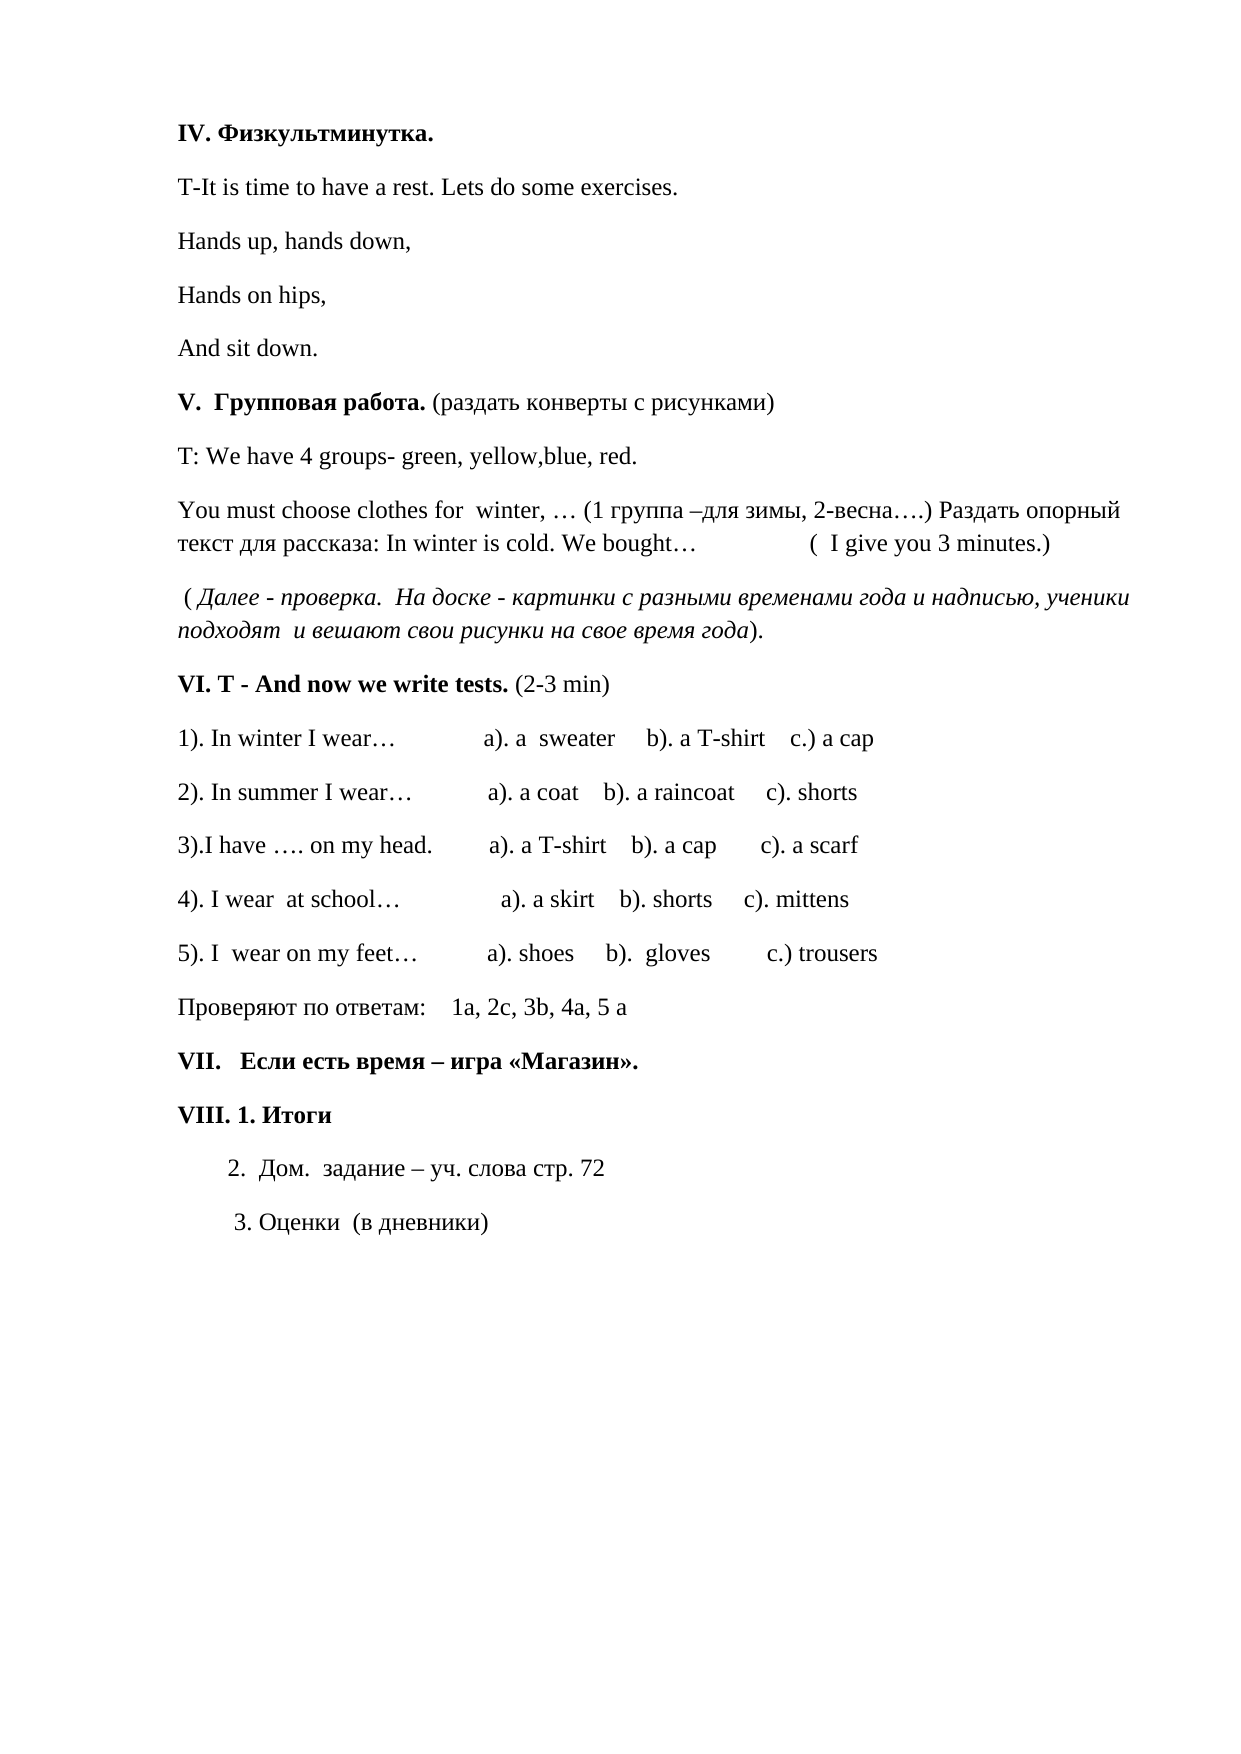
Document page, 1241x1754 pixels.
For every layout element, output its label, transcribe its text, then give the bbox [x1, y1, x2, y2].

text 3. Оценки (в дневники) [177, 1207, 1152, 1236]
text VIII. 1. Итоги [177, 1100, 1152, 1128]
text T-It is time to have a rest. Lets do some exercises. [177, 172, 1152, 201]
text 3).I have …. on my head. a). a T-shirt b). a cap c). a scarf [177, 830, 1152, 859]
text Hands up, hands down, [177, 226, 1152, 254]
text 2. Дом. задание – уч. слова стр. 72 [177, 1153, 1152, 1182]
text ( Далее - проверка. На доске - картинки с разными временами года и надписью, ученики подходят и вешают свои рисунки на свое время года). [177, 582, 1152, 644]
text 1). In winter I wear… a). a sweater b). a T-shirt c.) a cap [177, 723, 1152, 751]
text 4). I wear at school… a). a skirt b). shorts c). mittens [177, 884, 1152, 913]
text Hands on hips, [177, 280, 1152, 308]
text Проверяют по ответам: 1а, 2с, 3b, 4a, 5 a [177, 992, 1152, 1021]
text And sit down. [177, 333, 1152, 362]
text VII. Если есть время – игра «Магазин». [177, 1046, 1152, 1074]
text V. Групповая работа. (раздать конверты с рисунками) [177, 387, 1152, 416]
text You must choose clothes for winter, … (1 группа –для зимы, 2-весна….) Раздать опорный текст для рассказа: In winter is cold. We bought… ( I give you 3 minutes.) [177, 495, 1152, 557]
text IV. Физкультминутка. [177, 118, 1152, 147]
text T: We have 4 groups- green, yellow,blue, red. [177, 441, 1152, 470]
text VI. T - And now we write tests. (2-3 min) [177, 669, 1152, 698]
text 2). In summer I wear… a). a coat b). a raincoat c). shorts [177, 777, 1152, 805]
text 5). I wear on my feet… a). shoes b). gloves c.) trousers [177, 938, 1152, 967]
